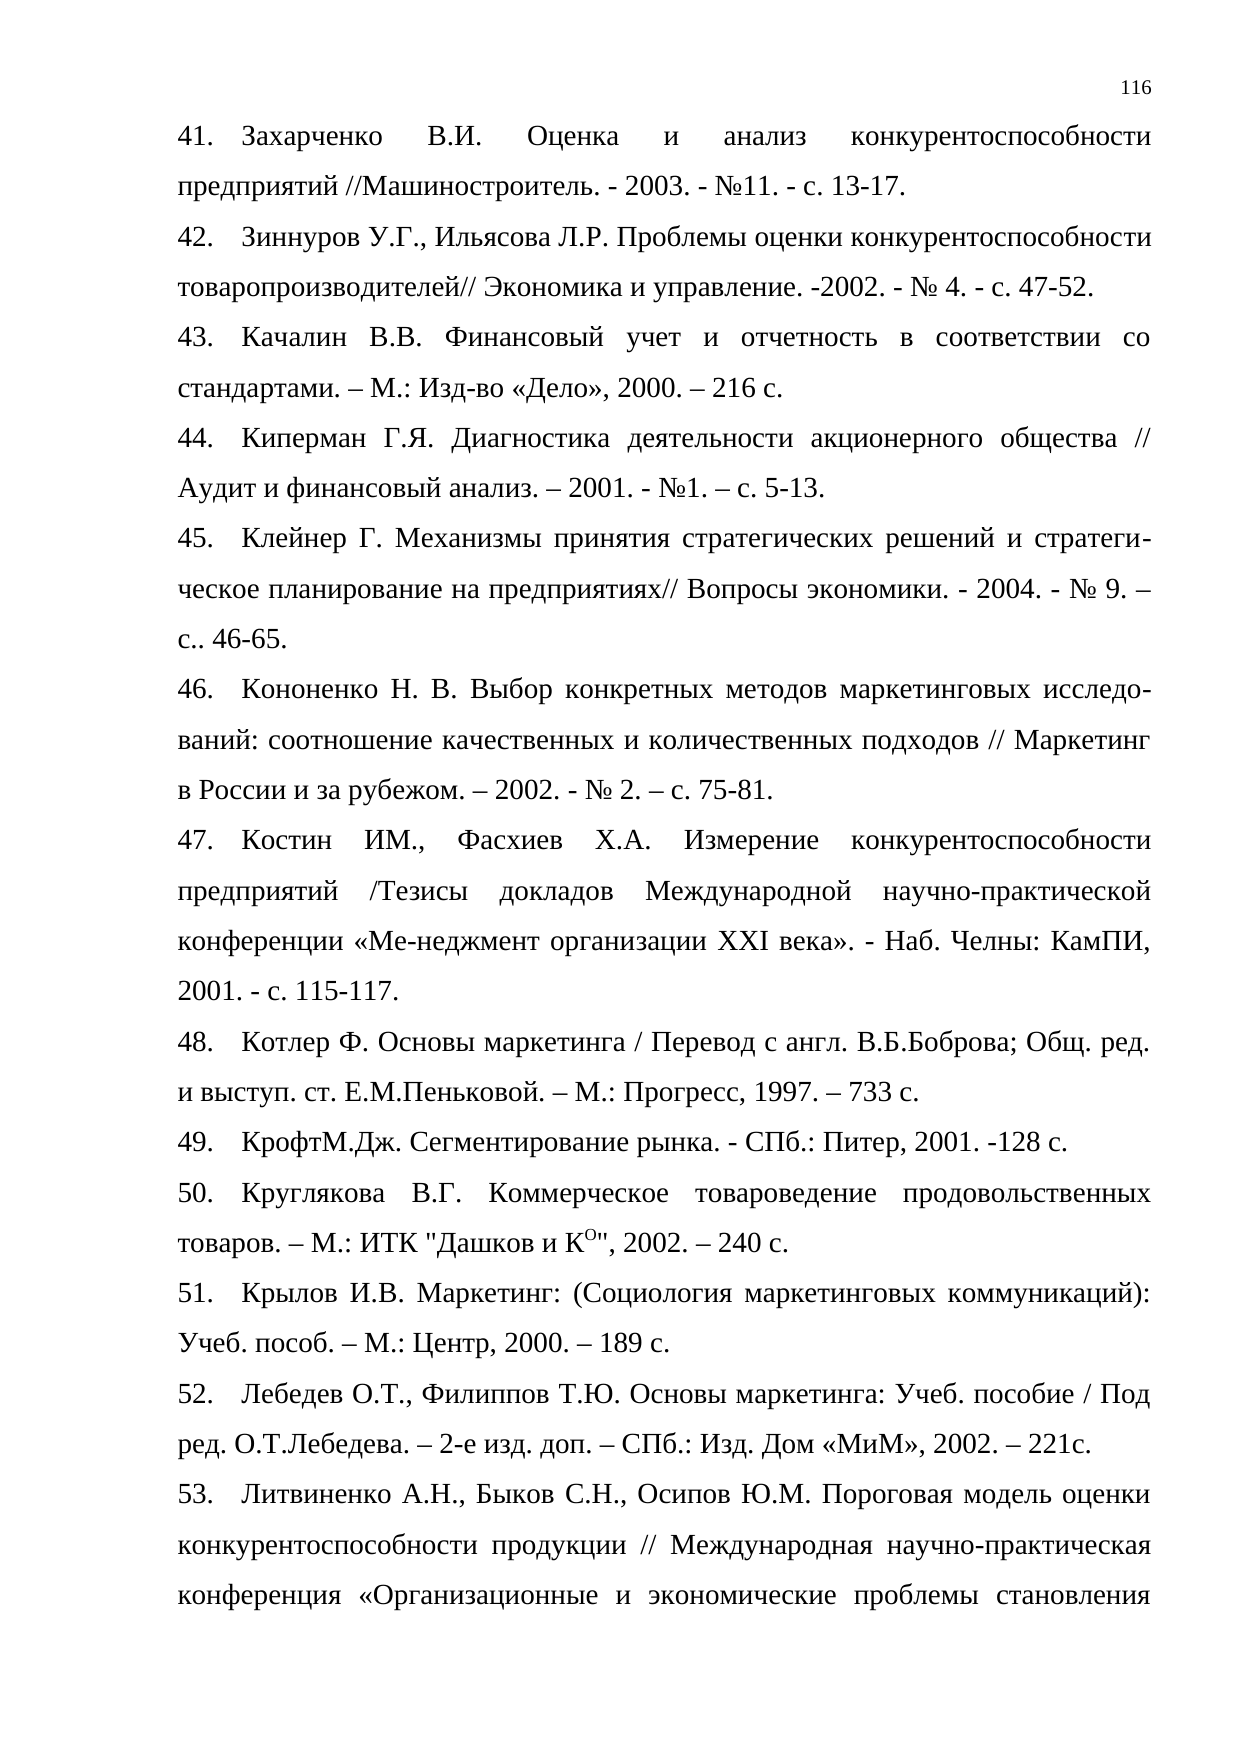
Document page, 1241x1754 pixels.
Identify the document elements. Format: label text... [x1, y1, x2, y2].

list Зиннуров У.Г., Ильясова Л.Р. Проблемы оценки конкурентоспособности товаропроизводителей// Экономика и управление. -2002. - № 4. - с. 47-52. [177, 219, 1152, 303]
list Кононенко Н. В. Выбор конкретных методов маркетинговых исследований: соотношение качественных и количественных подходов // Маркетинг в России и за рубежом. – 2002. - № 2. – с. 75-81. [177, 672, 1152, 806]
list Захарченко В.И. Оценка и анализ конкурентоспособности предприятий //Машиностроитель. - 2003. - №11. - с. 13-17. [177, 118, 1152, 202]
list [177, 1477, 1152, 1611]
list Крылов И.В. Маркетинг: (Социология маркетинговых коммуникаций): Учеб. пособ. – М.: Центр, 2000. – 189 с. [177, 1275, 1152, 1359]
list Киперман Г.Я. Диагностика деятельности акционерного общества // Аудит и финансовый анализ. – 2001. - №1. – с. 5-13. [177, 420, 1152, 504]
list Круглякова В.Г. Коммерческое товароведение продовольственных товаров. – М.: ИТК "Дашков и КО", 2002. – 240 с. [177, 1175, 1152, 1258]
list Лебедев О.Т., Филиппов Т.Ю. Основы маркетинга: Учеб. пособие / Под ред. О.Т.Лебедева. – 2-е изд. доп. – СПб.: Изд. Дом «МиМ», 2002. – 221с. [177, 1376, 1152, 1460]
list Костин ИМ., Фасхиев Х.А. Измерение конкурентоспособности предприятий /Тезисы докладов Международной научно-практической конференции «Ме-неджмент организации XXI века». - Наб. Челны: КамПИ, 2001. - с. 115-117. [177, 822, 1152, 1007]
list КрофтМ.Дж. Сегментирование рынка. - СПб.: Питер, 2001. -128 с. [177, 1124, 1152, 1158]
list Котлер Ф. Основы маркетинга / Перевод с англ. В.Б.Боброва; Общ. ред. и выступ. ст. Е.М.Пеньковой. – М.: Прогресс, 1997. – 733 с. [177, 1024, 1152, 1108]
list Клейнер Г. Механизмы принятия стратегических решений и стратегическое планирование на предприятиях// Вопросы экономики. - 2004. - № 9. – с.. 46-65. [177, 521, 1152, 655]
list Качалин В.В. Финансовый учет и отчетность в соответствии со стандартами. – М.: Изд-во «Дело», 2000. – 216 с. [177, 319, 1152, 403]
